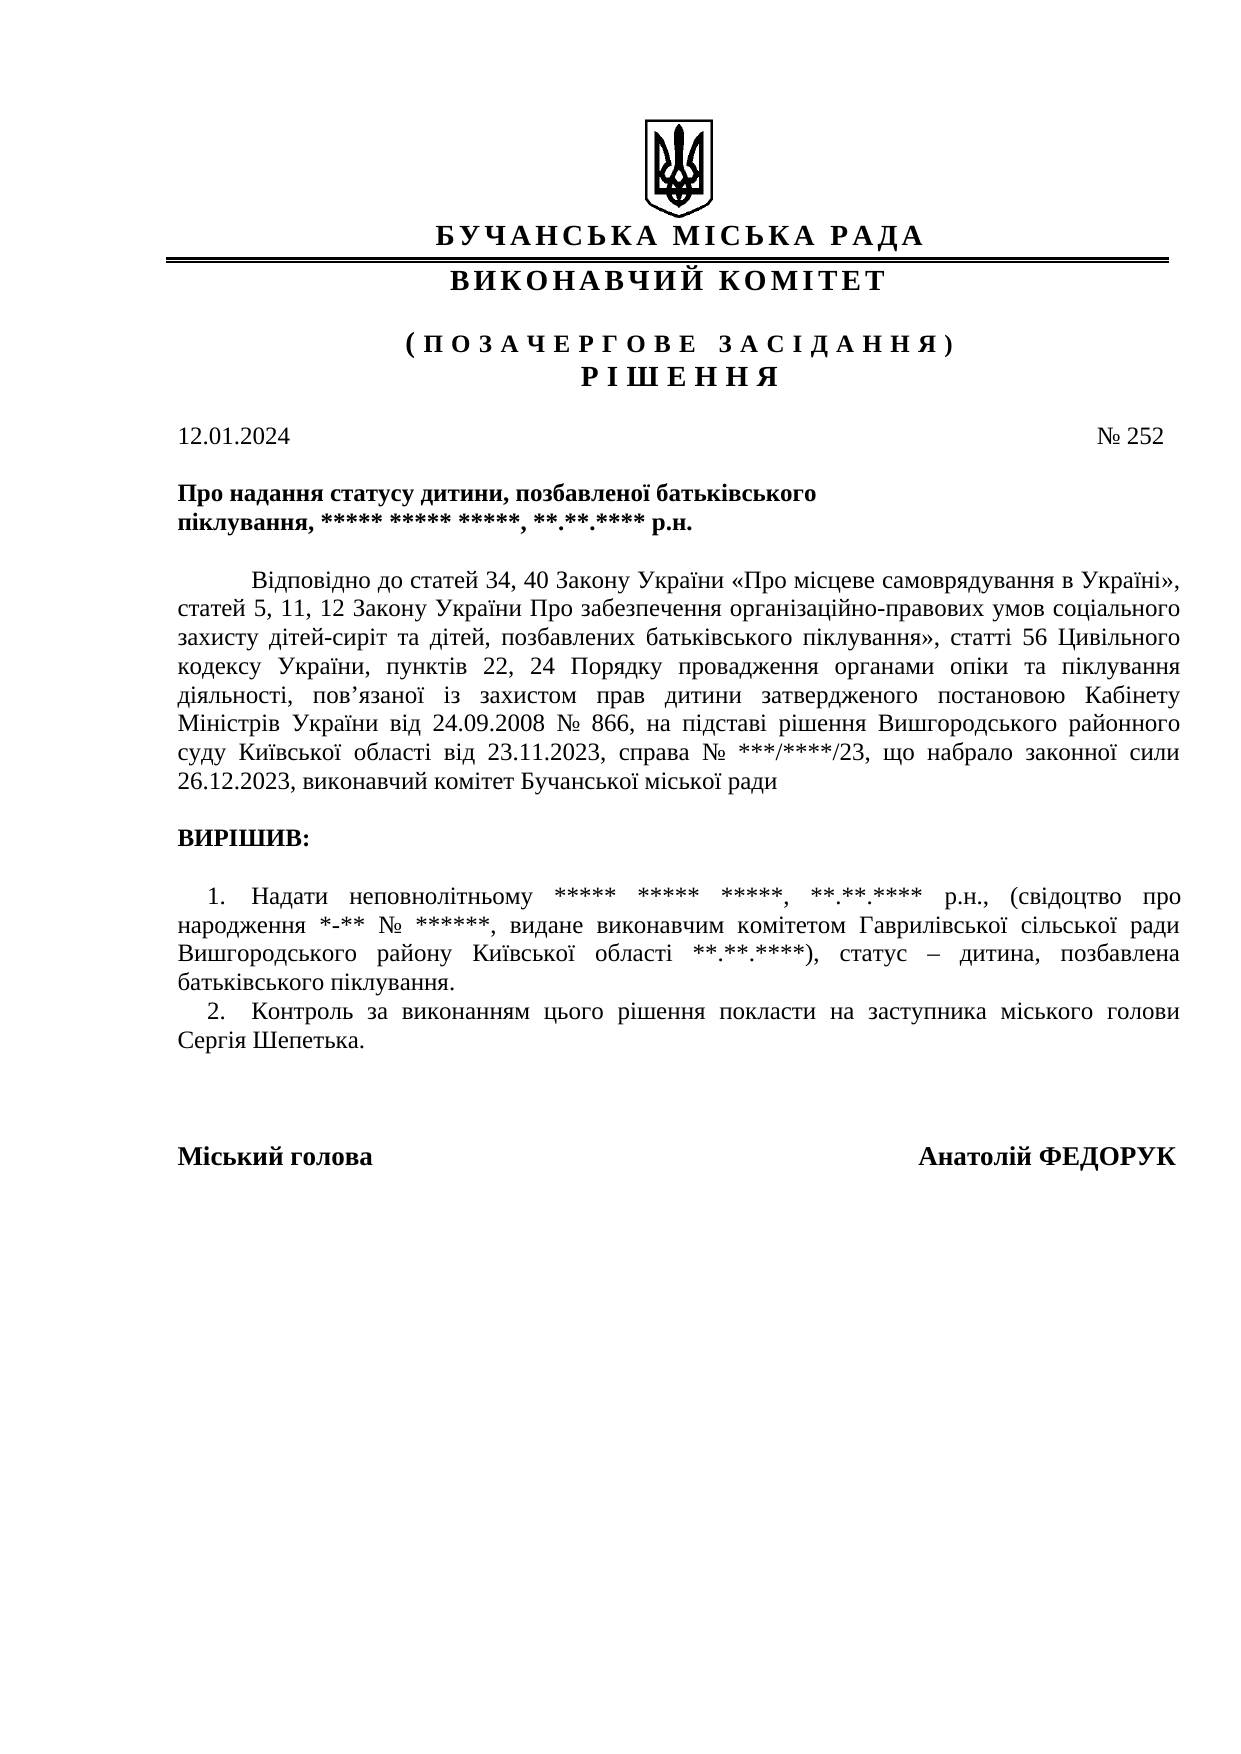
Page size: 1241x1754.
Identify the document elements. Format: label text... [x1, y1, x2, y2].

text ВИРІШИВ: [177, 823, 1181, 852]
table_header Міський голова [166, 1140, 676, 1171]
text БУЧАНСЬКА МІСЬКА РАДА [177, 218, 1181, 252]
list Контроль за виконанням цього рішення покласти на заступника міського голови Сергія Шепетька. [177, 996, 1181, 1053]
text Відповідно до статей 34, 40 Закону України «Про місцеве самоврядування в Україні», статей 5, 11, 12 Закону України Про забезпечення організаційно-правових умов соціального захисту дітей-сиріт та дітей, позбавлених батьківського піклування», статті 56 Цивільного кодексу України, пунктів 22, 24 Порядку провадження органами опіки та піклування діяльності, пов’язаної із захистом прав дитини затвердженого постановою Кабінету Міністрів України від 24.09.2008 № 866, на підставі рішення Вишгородського районного суду Київської області від 23.11.2023, справа № ***/****/23, що набрало законної сили 26.12.2023, виконавчий комітет Бучанської міської ради [177, 565, 1181, 795]
table_header 12.01.2024 [166, 421, 679, 450]
list Надати неповнолітньому ***** ***** *****, **.**.**** р.н., (свідоцтво про народження *-** № ******, видане виконавчим комітетом Гаврилівської сільської ради Вишгородського району Київської області **.**.****), статус – дитина, позбавлена батьківського піклування. [177, 881, 1181, 996]
text РІШЕННЯ [177, 359, 1181, 392]
table_header Анатолій ФЕДОРУК [676, 1140, 1187, 1171]
text Про надання статусу дитини, позбавленої батьківського піклування, ***** ***** *****, **.**.**** р.н. [177, 478, 915, 536]
text (ПОЗАЧЕРГОВЕ ЗАСІДАННЯ) [177, 325, 1181, 359]
table_header № 252 [679, 421, 1192, 450]
table_header ВИКОНАВЧИЙ КОМІТЕТ [166, 263, 1169, 325]
picture [643, 118, 715, 219]
